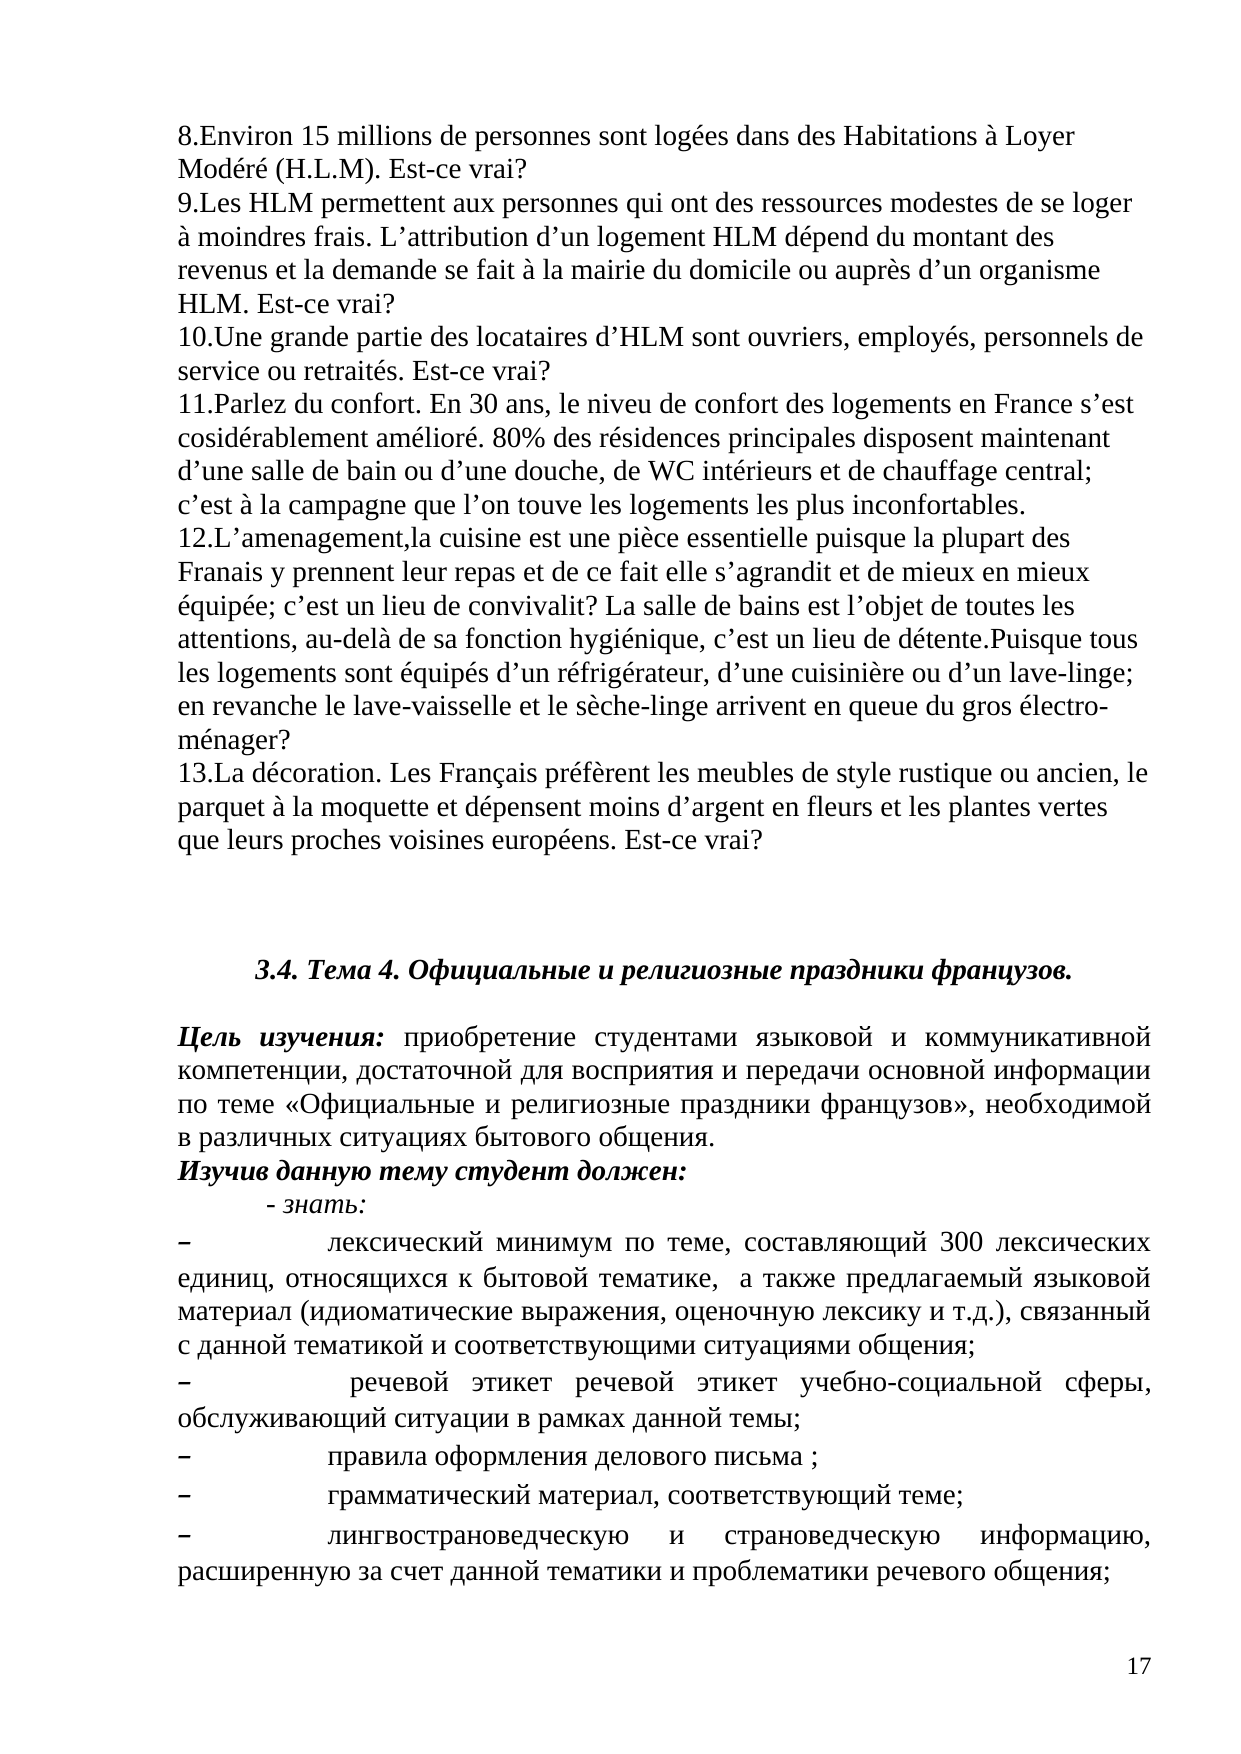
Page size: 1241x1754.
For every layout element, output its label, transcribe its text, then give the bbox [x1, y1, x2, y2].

text 10.Une grande partie des locataires d’HLM sont ouvriers, employés, personnels de service ou retraités. Est-ce vrai? [177, 319, 1152, 386]
list речевой этикет речевой этикет учебно-социальной сферы, обслуживающий ситуации в рамках данной темы; [177, 1361, 1152, 1434]
list правила оформления делового письма ; [177, 1434, 1152, 1473]
text 9.Les HLM permettent aux personnes qui ont des ressources modestes de se loger à moindres frais. L’attribution d’un logement HLM dépend du montant des revenus et la demande se fait à la mairie du domicile ou auprès d’un organisme HLM. Est-ce vrai? [177, 185, 1152, 319]
text - знать: [177, 1187, 1152, 1220]
text Изучив данную тему студент должен: [177, 1153, 1152, 1187]
list лингвострановедческую и страноведческую информацию, расширенную за счет данной тематики и проблематики речевого общения; [177, 1513, 1152, 1586]
list грамматический материал, соответствующий теме; [177, 1473, 1152, 1513]
text 11.Parlez du confort. En 30 ans, le niveu de confort des logements en France s’est cosidérablement amélioré. 80% des résidences principales disposent maintenant d’une salle de bain ou d’une douche, de WC intérieurs et de chauffage central; c’est à la campagne que l’on touve les logements les plus inconfortables. [177, 386, 1152, 521]
text Цель изучения: приобретение студентами языковой и коммуникативной компетенции, достаточной для восприятия и передачи основной информации по теме «Официальные и религиозные праздники французов», необходимой в различных ситуациях бытового общения. [177, 1019, 1152, 1153]
text 3.4. Тема 4. Официальные и религиозные праздники французов. [177, 952, 1152, 985]
text 12.L’amenagement,la cuisine est une pièce essentielle puisque la plupart des Franais y prennent leur repas et de ce fait elle s’agrandit et de mieux en mieux équipée; c’est un lieu de convivalit? La salle de bains est l’objet de toutes les attentions, au-delà de sa fonction hygiénique, c’est un lieu de détente.Puisque tous les logements sont équipés d’un réfrigérateur, d’une cuisinière ou d’un lave-linge; en revanche le lave-vaisselle et le sèche-linge arrivent en queue du gros électro-ménager? [177, 521, 1152, 755]
text 13.La décoration. Les Français préfèrent les meubles de style rustique ou ancien, le parquet à la moquette et dépensent moins d’argent en fleurs et les plantes vertes que leurs proches voisines européens. Est-ce vrai? [177, 755, 1152, 856]
text 8.Environ 15 millions de personnes sont logées dans des Habitations à Loyer Modéré (H.L.M). Est-ce vrai? [177, 118, 1152, 185]
list лексический минимум по теме, составляющий 300 лексических единиц, относящихся к бытовой тематике, а также предлагаемый языковой материал (идиоматические выражения, оценочную лексику и т.д.), связанный с данной тематикой и соответствующими ситуациями общения; [177, 1220, 1152, 1361]
